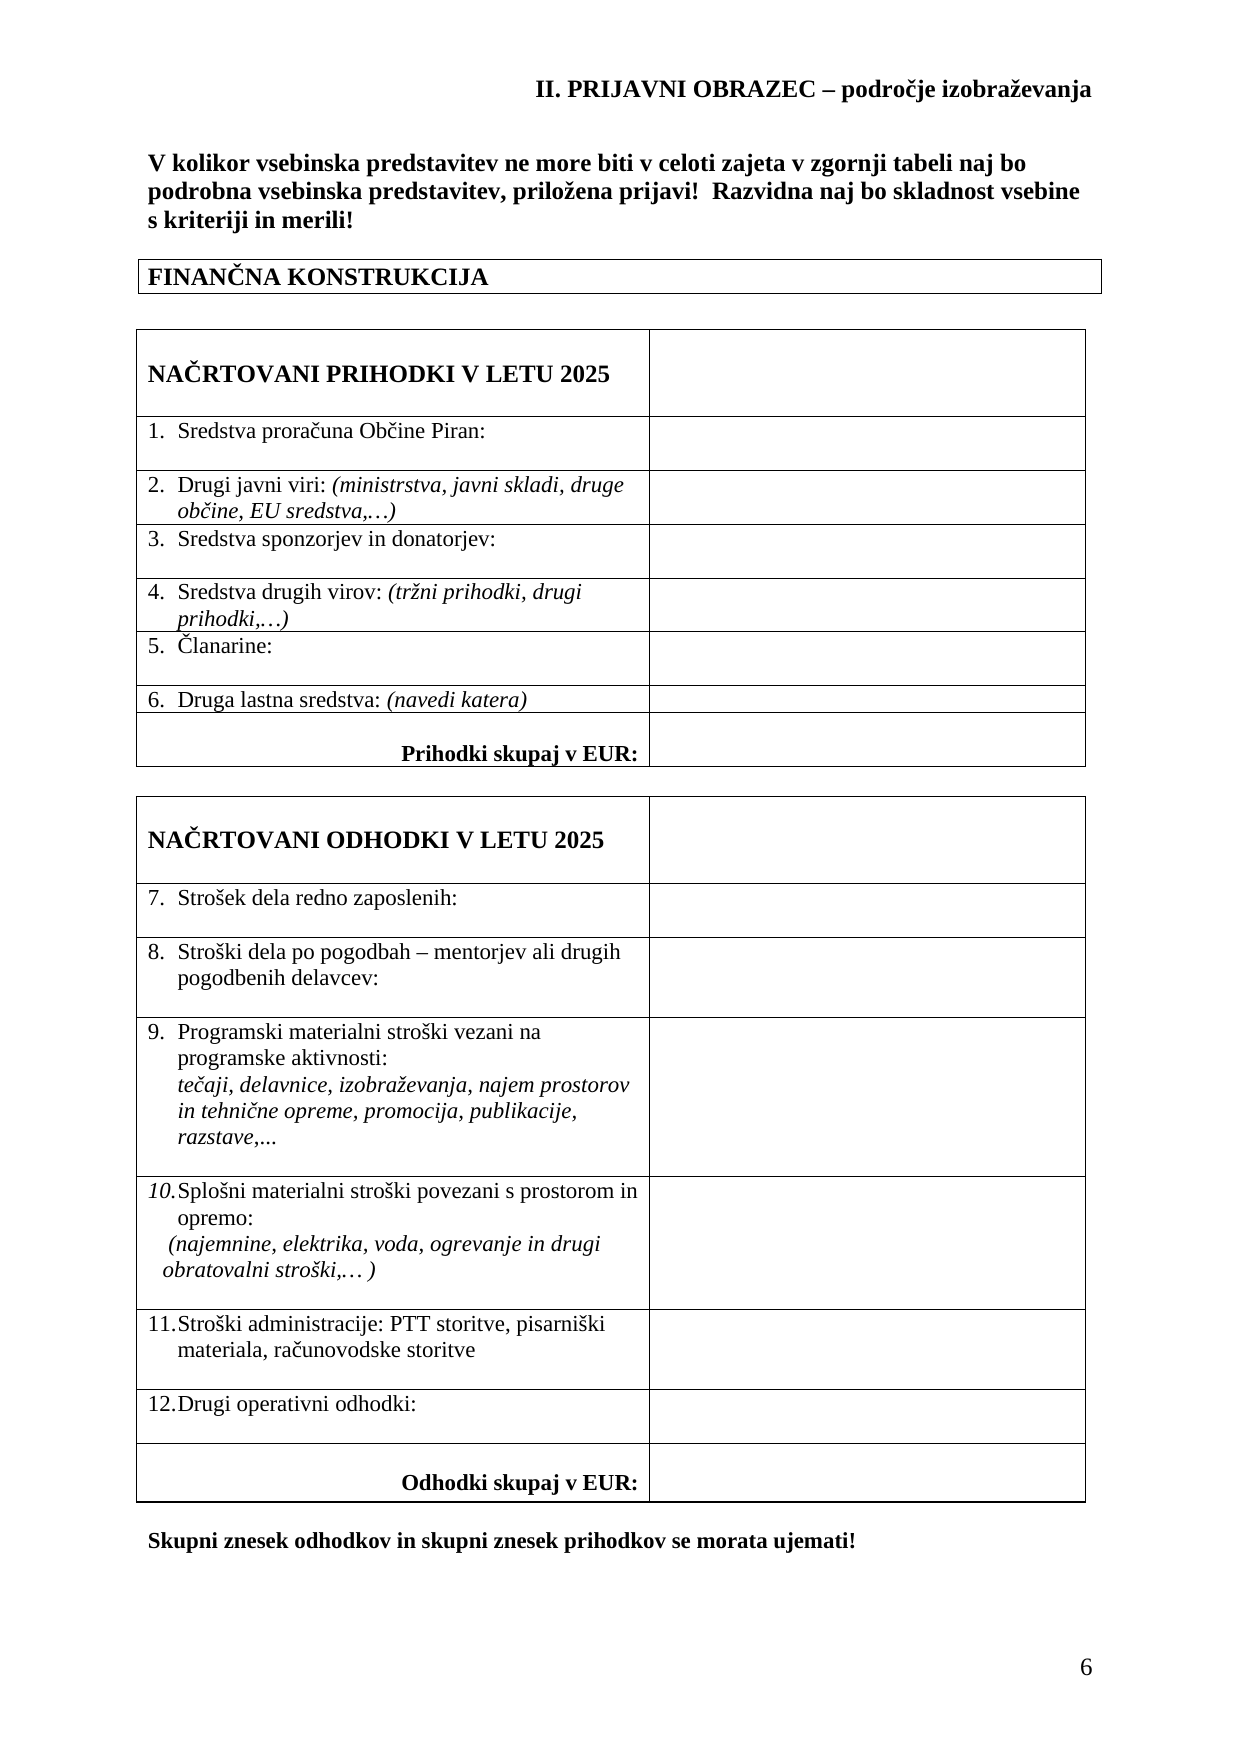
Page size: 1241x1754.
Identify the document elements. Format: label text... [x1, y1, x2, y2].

table_cell Strošek dela redno zaposlenih: [137, 884, 649, 937]
table_header NAČRTOVANI PRIHODKI V LETU 2025 [137, 330, 649, 416]
table_cell Splošni materialni stroški povezani s prostorom in opremo: (najemnine, elektrika, voda, ogrevanje in drugi obratovalni stroški,… ) [137, 1177, 649, 1309]
subtitle Skupni znesek odhodkov in skupni znesek prihodkov se morata ujemati! [148, 1527, 1093, 1554]
table_header [650, 797, 1085, 883]
table_cell Sredstva drugih virov: (tržni prihodki, drugi prihodki,…) [137, 579, 649, 631]
table_cell [650, 632, 1085, 685]
table_cell [650, 938, 1085, 1017]
table_cell [650, 713, 1085, 766]
table_cell Drugi operativni odhodki: [137, 1390, 649, 1443]
table_cell [650, 1390, 1085, 1443]
table_cell Stroški administracije: PTT storitve, pisarniški materiala, računovodske storitve [137, 1310, 649, 1389]
table_cell Sredstva proračuna Občine Piran: [137, 417, 649, 470]
text V kolikor vsebinska predstavitev ne more biti v celoti zajeta v zgornji tabeli naj bo podrobna vsebinska predstavitev, priložena prijavi! Razvidna naj bo skladnost vsebine s kriteriji in merili! [148, 148, 1093, 234]
table_cell Drugi javni viri: (ministrstva, javni skladi, druge občine, EU sredstva,…) [137, 471, 649, 524]
table_header NAČRTOVANI ODHODKI V LETU 2025 [137, 797, 649, 883]
table_cell Prihodki skupaj v EUR: [137, 713, 649, 766]
table_cell [650, 686, 1085, 712]
table_cell [650, 1444, 1085, 1501]
table_cell [650, 417, 1085, 470]
table_cell Druga lastna sredstva: (navedi katera) [137, 686, 649, 712]
table_cell [650, 1177, 1085, 1309]
table_header [650, 330, 1085, 416]
table_cell [650, 1310, 1085, 1389]
table_cell Programski materialni stroški vezani na programske aktivnosti: tečaji, delavnice, izobraževanja, najem prostorov in tehnične opreme, promocija, publikacije, razstave,... [137, 1018, 649, 1176]
table_cell [650, 471, 1085, 524]
table_cell [650, 579, 1085, 631]
subtitle FINANČNA KONSTRUKCIJA [139, 260, 1101, 293]
table_cell [650, 525, 1085, 577]
table_cell [650, 1018, 1085, 1176]
table_cell Stroški dela po pogodbah – mentorjev ali drugih pogodbenih delavcev: [137, 938, 649, 1017]
table_cell Odhodki skupaj v EUR: [137, 1444, 649, 1501]
table_cell Članarine: [137, 632, 649, 685]
table_cell [650, 884, 1085, 937]
table_cell Sredstva sponzorjev in donatorjev: [137, 525, 649, 577]
